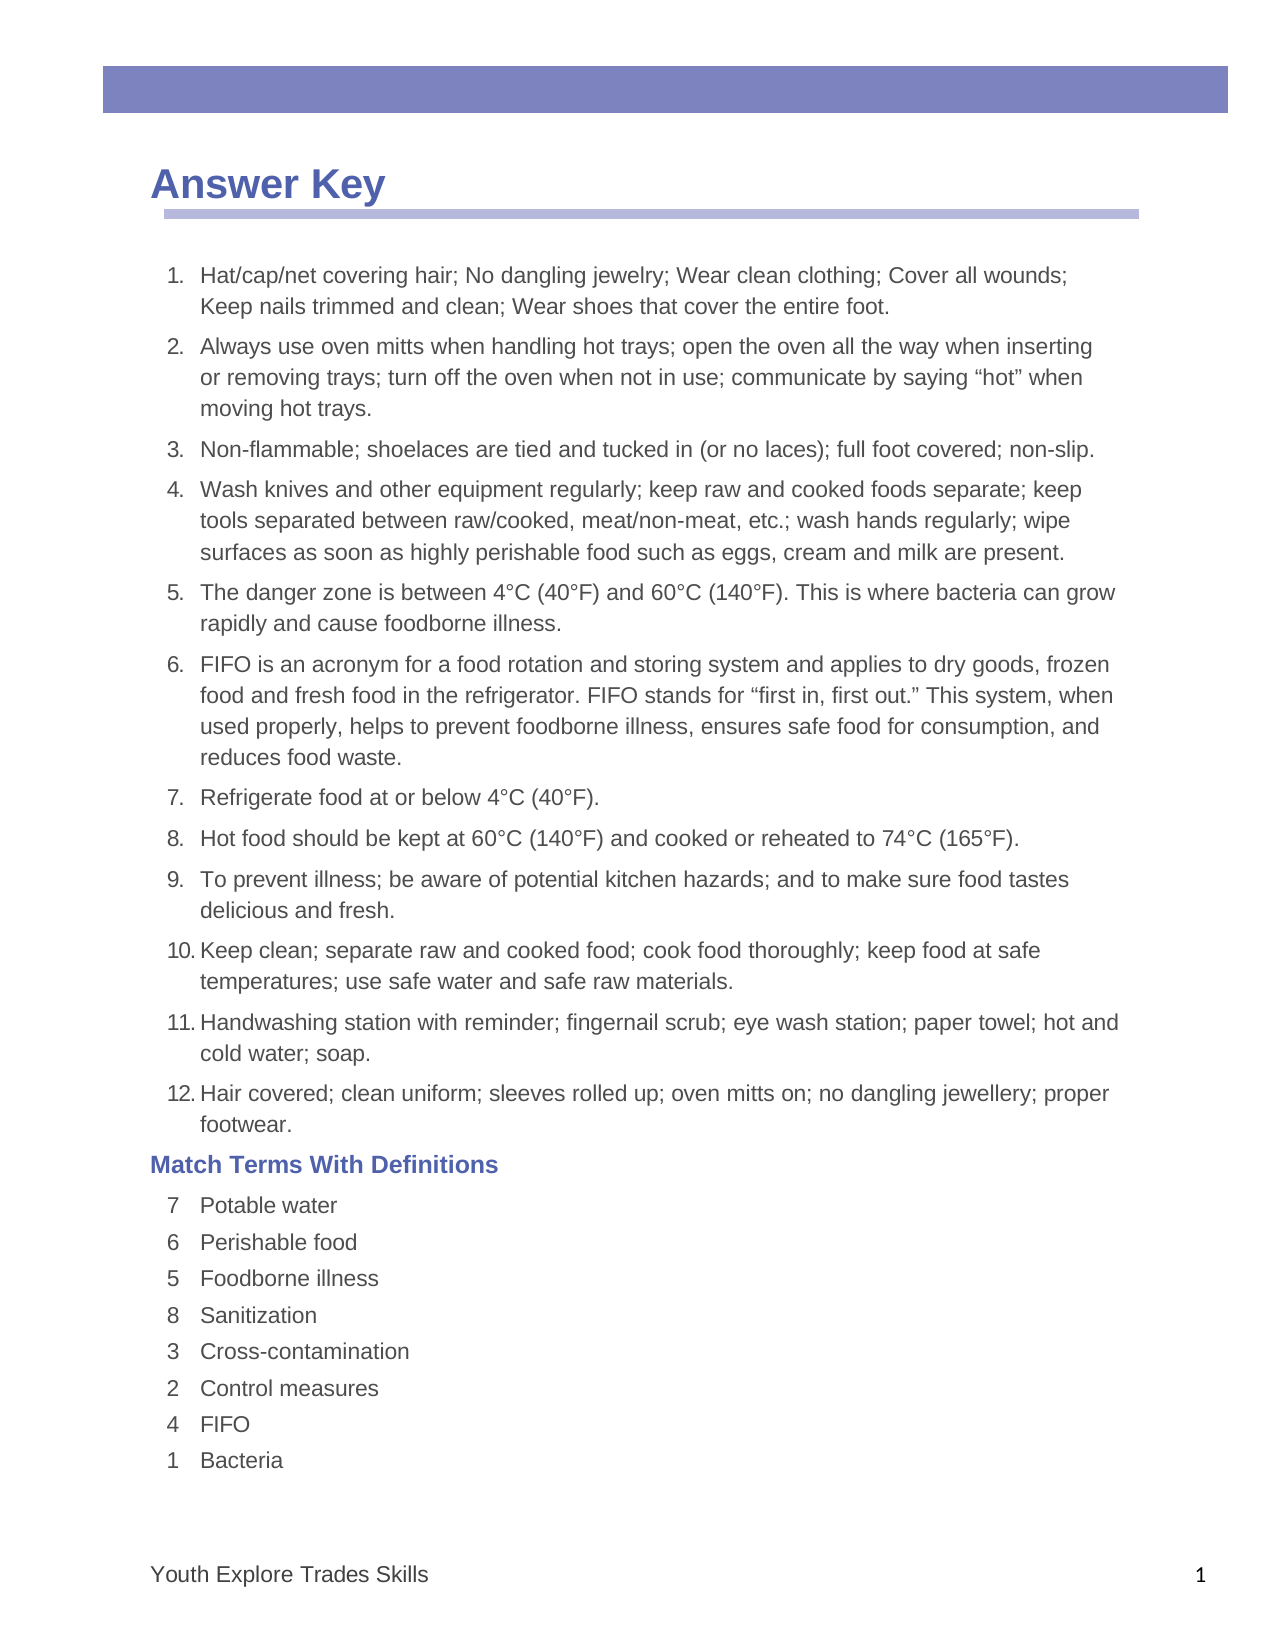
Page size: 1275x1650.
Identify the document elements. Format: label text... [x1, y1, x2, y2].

subtitle Answer Key [150, 160, 1239, 208]
list Hot food should be kept at 60°C (140°F) and cooked or reheated to 74°C (165°F). [167, 825, 1239, 851]
subtitle Match Terms With Definitions [150, 1150, 1239, 1178]
text 5 Foodborne illness [167, 1265, 1239, 1291]
list Non-flammable; shoelaces are tied and tucked in (or no laces); full foot covered; non-slip. [167, 436, 1239, 462]
text 1 Bacteria [166, 1447, 1239, 1474]
list Keep clean; separate raw and cooked food; cook food thoroughly; keep food at safe temperatures; use safe water and safe raw materials. [167, 937, 1047, 994]
list Hat/cap/net covering hair; No dangling jewelry; Wear clean clothing; Cover all wounds; Keep nails trimmed and clean; Wear shoes that cover the entire foot. [167, 262, 1073, 319]
text 6 Perishable food [167, 1229, 1239, 1255]
list Hair covered; clean uniform; sleeves rolled up; oven mitts on; no dangling jewellery; proper footwear. [167, 1080, 1115, 1138]
list To prevent illness; be aware of potential kitchen hazards; and to make sure food tastes delicious and fresh. [167, 866, 1073, 923]
text 3 Cross-contamination [167, 1338, 1239, 1364]
text 7 Potable water [167, 1192, 1239, 1218]
list Wash knives and other equipment regularly; keep raw and cooked foods separate; keep tools separated between raw/cooked, meat/non-meat, etc.; wash hands regularly; wipe surfaces as soon as highly perishable food such as eggs, cream and milk are present. [167, 476, 1087, 565]
list Always use oven mitts when handling hot trays; open the oven all the way when inserting or removing trays; turn off the oven when not in use; communicate by saying “hot” when moving hot trays. [167, 333, 1095, 422]
list Refrigerate food at or below 4°C (40°F). [167, 784, 1239, 811]
list The danger zone is between 4°C (40°F) and 60°C (140°F). This is where bacteria can grow rapidly and cause foodborne illness. [167, 579, 1120, 636]
list FIFO is an acronym for a food rotation and storing system and applies to dry goods, frozen food and fresh food in the refrigerator. FIFO stands for “first in, first out.” This system, when used properly, helps to prevent foodborne illness, ensures safe food for consumption, and reduces food waste. [167, 651, 1115, 770]
text 2 Control measures [166, 1374, 1239, 1401]
text 4 FIFO [166, 1411, 1239, 1437]
list Handwashing station with reminder; fingernail scrub; eye wash station; paper towel; hot and cold water; soap. [167, 1009, 1120, 1066]
text 8 Sanitization [167, 1302, 1239, 1328]
